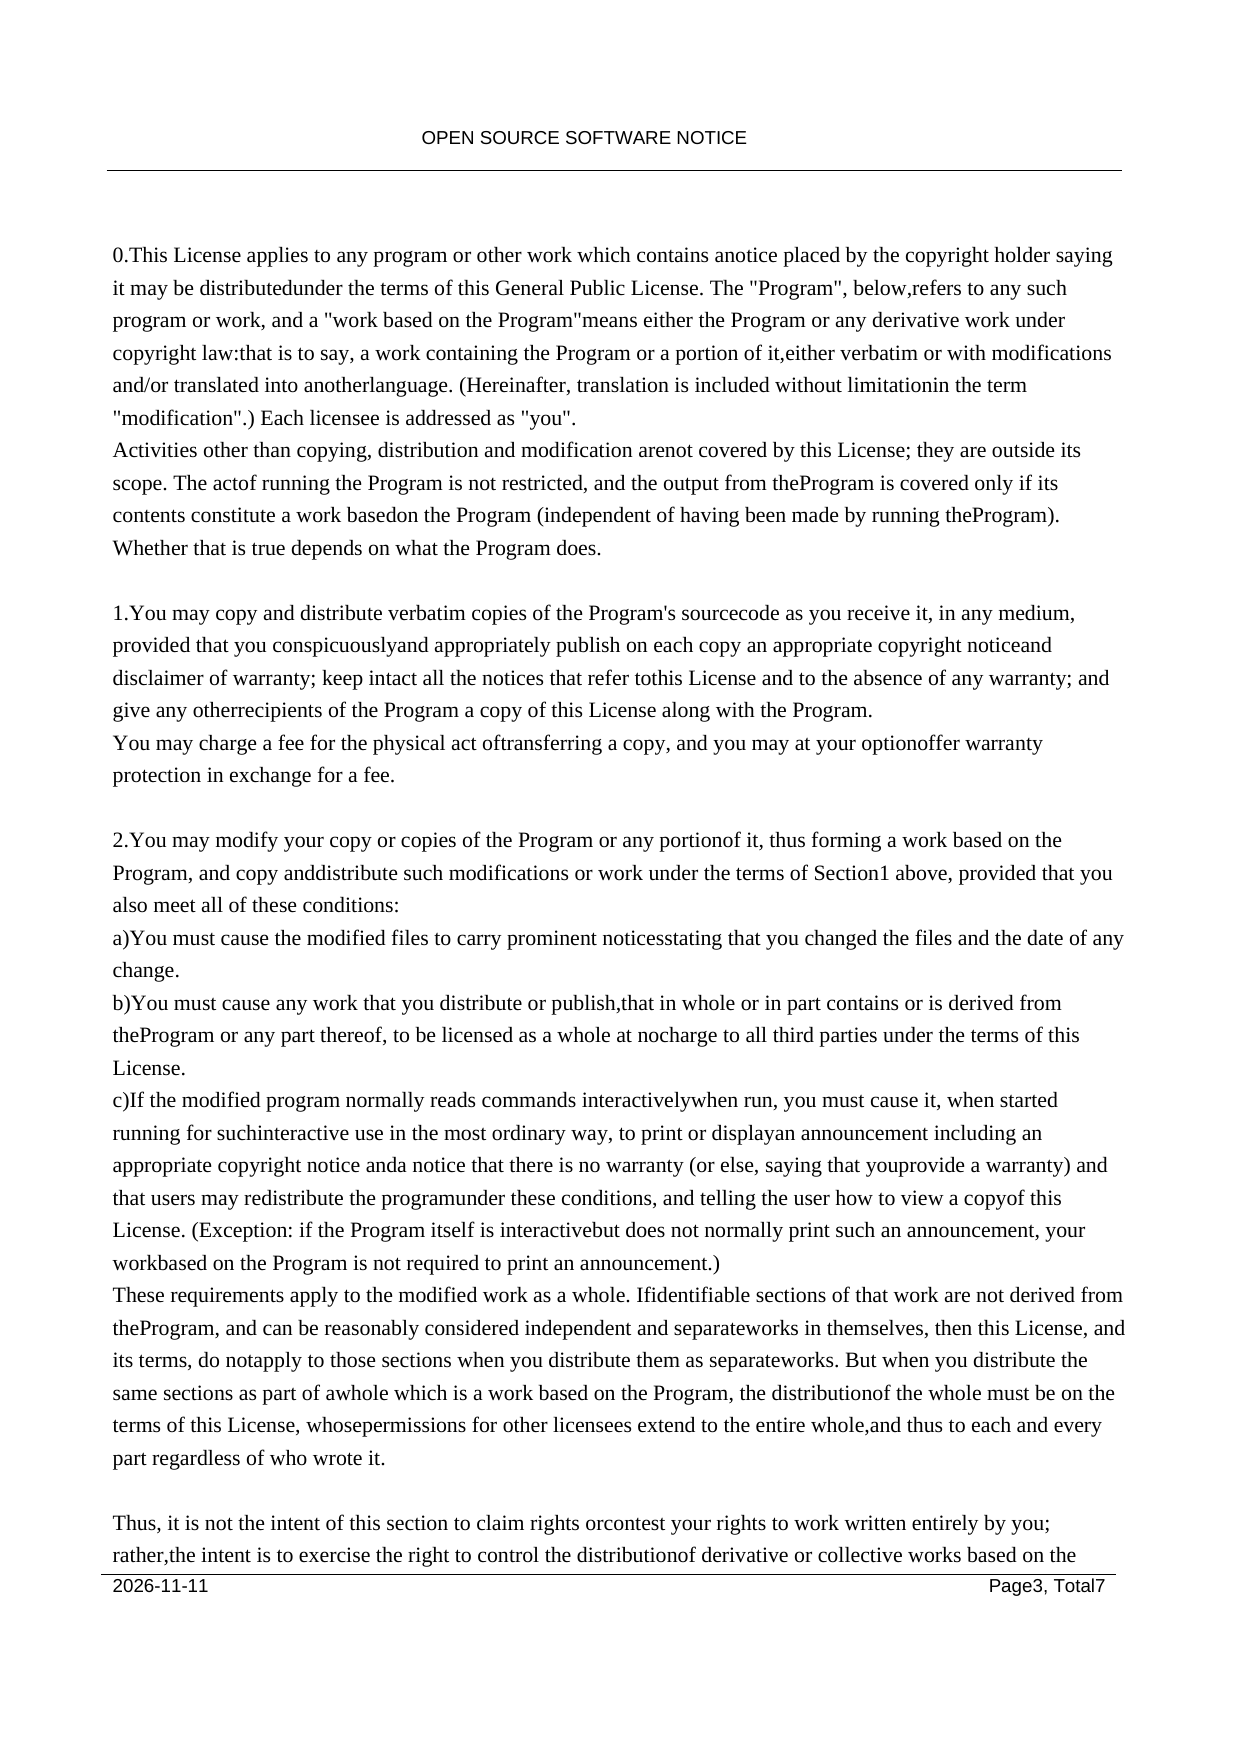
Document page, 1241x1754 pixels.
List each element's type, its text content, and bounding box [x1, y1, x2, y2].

text You may charge a fee for the physical act oftransferring a copy, and you may at your optionoffer warranty protection in exchange for a fee. [112, 726, 1128, 791]
text 2.You may modify your copy or copies of the Program or any portionof it, thus forming a work based on the Program, and copy anddistribute such modifications or work under the terms of Section1 above, provided that you also meet all of these conditions: [112, 824, 1128, 921]
text 0.This License applies to any program or other work which contains anotice placed by the copyright holder saying it may be distributedunder the terms of this General Public License. The "Program", below,refers to any such program or work, and a "work based on the Program"means either the Program or any derivative work under copyright law:that is to say, a work containing the Program or a portion of it,either verbatim or with modifications and/or translated into anotherlanguage. (Hereinafter, translation is included without limitationin the term "modification".) Each licensee is addressed as "you". [112, 239, 1128, 434]
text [112, 1506, 1128, 1571]
text b)You must cause any work that you distribute or publish,that in whole or in part contains or is derived from theProgram or any part thereof, to be licensed as a whole at nocharge to all third parties under the terms of this License. [112, 986, 1128, 1084]
text These requirements apply to the modified work as a whole. Ifidentifiable sections of that work are not derived from theProgram, and can be reasonably considered independent and separateworks in themselves, then this License, and its terms, do notapply to those sections when you distribute them as separateworks. But when you distribute the same sections as part of awhole which is a work based on the Program, the distributionof the whole must be on the terms of this License, whosepermissions for other licensees extend to the entire whole,and thus to each and every part regardless of who wrote it. [112, 1279, 1128, 1474]
text a)You must cause the modified files to carry prominent noticesstating that you changed the files and the date of any change. [112, 921, 1128, 986]
text c)If the modified program normally reads commands interactivelywhen run, you must cause it, when started running for suchinteractive use in the most ordinary way, to print or displayan announcement including an appropriate copyright notice anda notice that there is no warranty (or else, saying that youprovide a warranty) and that users may redistribute the programunder these conditions, and telling the user how to view a copyof this License. (Exception: if the Program itself is interactivebut does not normally print such an announcement, your workbased on the Program is not required to print an announcement.) [112, 1084, 1128, 1279]
text 1.You may copy and distribute verbatim copies of the Program's sourcecode as you receive it, in any medium, provided that you conspicuouslyand appropriately publish on each copy an appropriate copyright noticeand disclaimer of warranty; keep intact all the notices that refer tothis License and to the absence of any warranty; and give any otherrecipients of the Program a copy of this License along with the Program. [112, 596, 1128, 726]
text Activities other than copying, distribution and modification arenot covered by this License; they are outside its scope. The actof running the Program is not restricted, and the output from theProgram is covered only if its contents constitute a work basedon the Program (independent of having been made by running theProgram). Whether that is true depends on what the Program does. [112, 434, 1128, 564]
